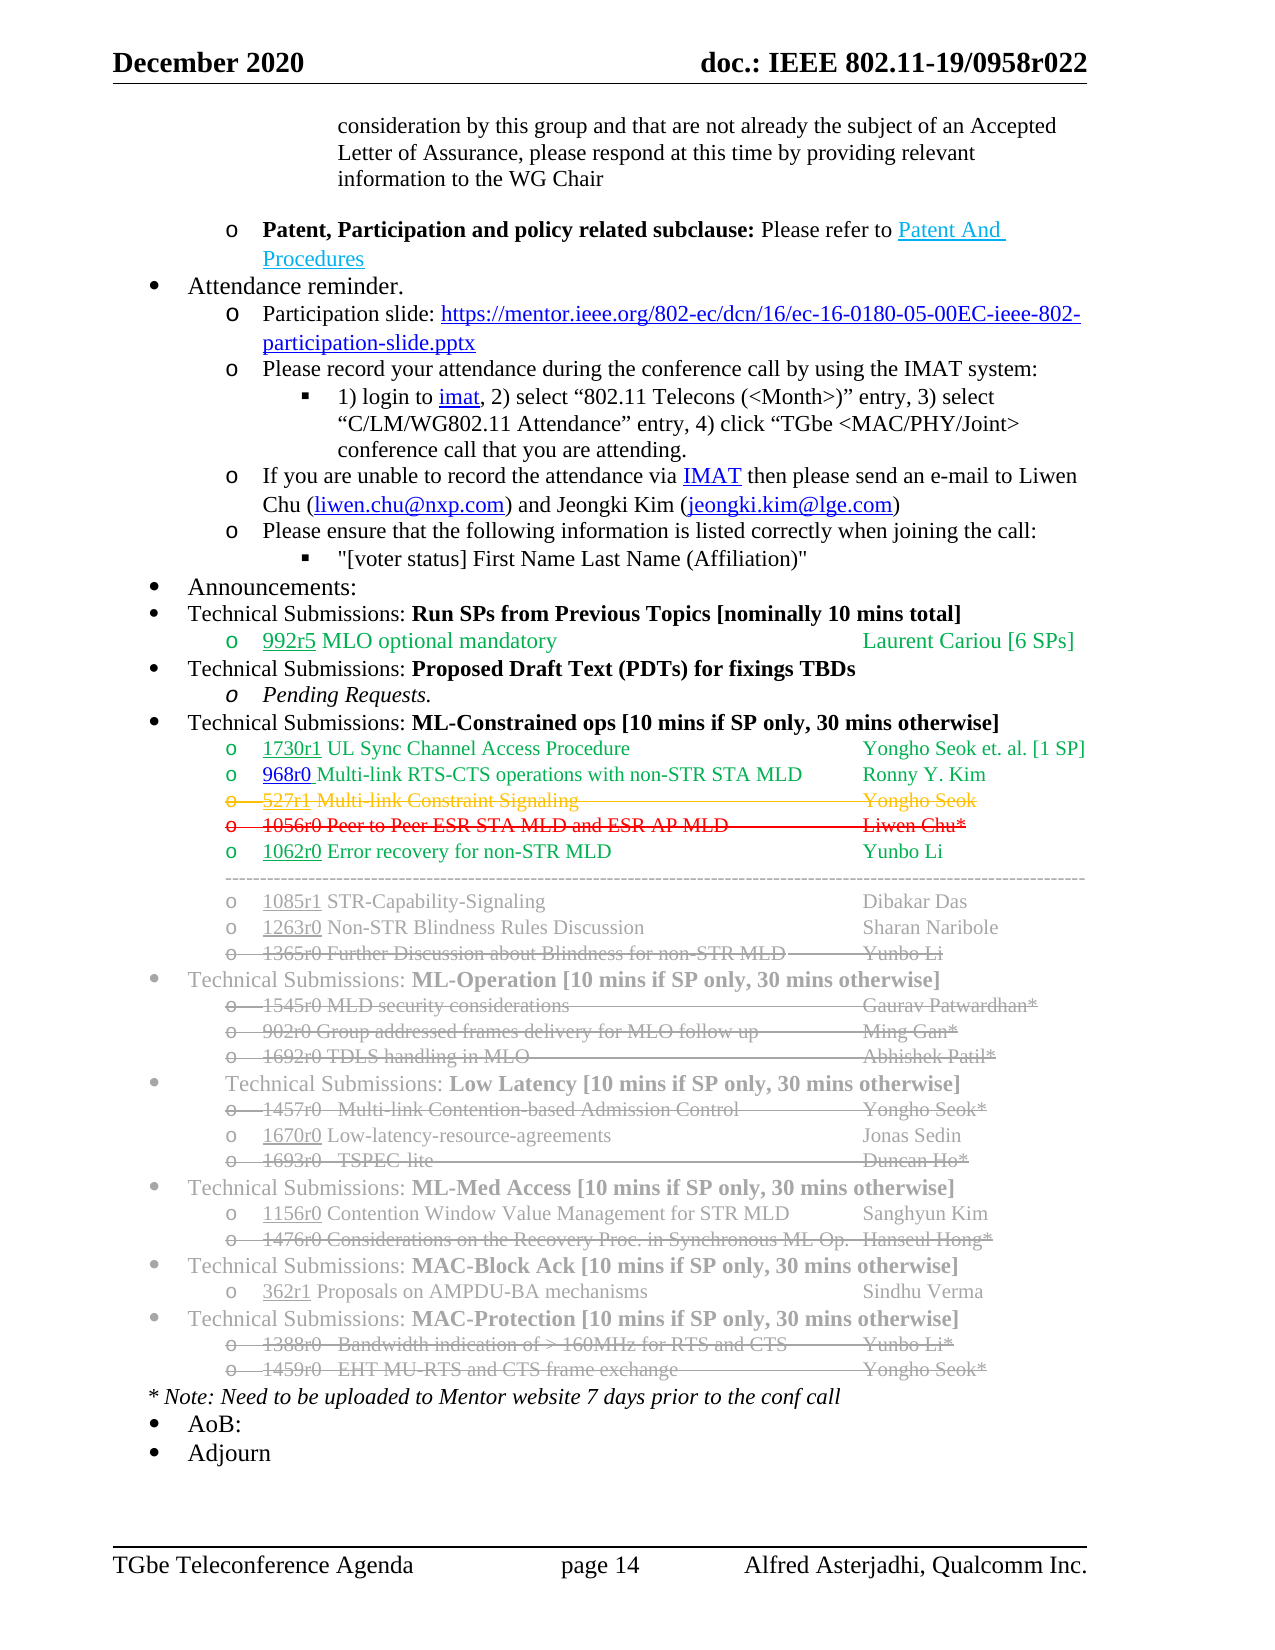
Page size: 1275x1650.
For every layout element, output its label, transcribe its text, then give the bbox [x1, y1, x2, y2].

list 1263r0 Non-STR Blindness Rules Discussion Sharan Naribole [225, 915, 1087, 940]
list 1730r1 UL Sync Channel Access Procedure Yongho Seok et. al. [1 SP] [225, 736, 1087, 762]
list 1062r0 Error recovery for non-STR MLD Yunbo Li [225, 839, 1087, 865]
list Please record your attendance during the conference call by using the IMAT system: [225, 355, 1087, 383]
list Technical Submissions: Proposed Draft Text (PDTs) for fixings TBDs [150, 655, 1087, 681]
list Participation slide: https://mentor.ieee.org/802-ec/dcn/16/ec-16-0180-05-00EC-ieee-802-participation-slide.pptx [225, 300, 1087, 355]
list Announcements: [150, 572, 1087, 600]
list 968r0 Multi-link RTS-CTS operations with non-STR STA MLD Ronny Y. Kim [225, 762, 1087, 788]
list Technical Submissions: ML-Operation [10 mins if SP only, 30 mins otherwise] [150, 966, 1087, 993]
list 1085r1 STR-Capability-Signaling Dibakar Das [225, 889, 1087, 915]
list 362r1 Proposals on AMPDU-BA mechanisms Sindhu Verma [225, 1279, 1087, 1305]
list AoB: [150, 1409, 1087, 1438]
list Technical Submissions: MAC-Block Ack [10 mins if SP only, 30 mins otherwise] [150, 1252, 1087, 1279]
list 1476r0 Considerations on the Recovery Proc. in Synchronous ML Op. Hanseul Hong* [225, 1227, 1087, 1252]
list 1457r0 Multi-link Contention-based Admission Control Yongho Seok* [225, 1097, 1087, 1123]
list 1056r0 Peer to Peer ESR STA MLD and ESR AP MLD Liwen Chu* [225, 813, 1087, 839]
list 902r0 Group addressed frames delivery for MLO follow up Ming Gan* [225, 1019, 1087, 1044]
list 1545r0 MLD security considerations Gaurav Patwardhan* [225, 993, 1087, 1019]
list 1156r0 Contention Window Value Management for STR MLD Sanghyun Kim [225, 1201, 1087, 1227]
list Technical Submissions: Low Latency [10 mins if SP only, 30 mins otherwise] [150, 1070, 1087, 1097]
list "[voter status] First Name Last Name (Affiliation)" [300, 545, 1087, 572]
list Please ensure that the following information is listed correctly when joining the call: [225, 517, 1087, 545]
list If you are unable to record the attendance via IMAT then please send an e-mail to Liwen Chu (liwen.chu@nxp.com) and Jeongki Kim (jeongki.kim@lge.com) [225, 462, 1087, 517]
list 1) login to imat, 2) select “802.11 Telecons (<Month>)” entry, 3) select “C/LM/WG802.11 Attendance” entry, 4) click “TGbe <MAC/PHY/Joint> conference call that you are attending. [300, 383, 1087, 462]
text * Note: Need to be uploaded to Mentor website 7 days prior to the conf call [112, 1383, 1087, 1409]
list 992r5 MLO optional mandatory Laurent Cariou [6 SPs] [225, 627, 1087, 655]
list 1670r0 Low-latency-resource-agreements Jonas Sedin [225, 1123, 1087, 1148]
list 1459r0 EHT MU-RTS and CTS frame exchange Yongho Seok* [225, 1357, 1087, 1383]
list 527r1 Multi-link Constraint Signaling Yongho Seok [225, 788, 1087, 813]
text ---------------------------------------------------------------------------------------------------------------------------- [225, 865, 1087, 889]
list Technical Submissions: ML-Constrained ops [10 mins if SP only, 30 mins otherwise] [150, 709, 1087, 736]
list Technical Submissions: MAC-Protection [10 mins if SP only, 30 mins otherwise] [150, 1305, 1087, 1332]
list Pending Requests. [225, 681, 1087, 709]
list Patent, Participation and policy related subclause: Please refer to Patent And Procedures [225, 217, 1087, 271]
list Technical Submissions: Run SPs from Previous Topics [nominally 10 mins total] [150, 600, 1087, 627]
list Adjourn [150, 1438, 1087, 1467]
list Technical Submissions: ML-Med Access [10 mins if SP only, 30 mins otherwise] [150, 1174, 1087, 1201]
list 1693r0 TSPEC-lite Duncan Ho* [225, 1148, 1087, 1174]
list Attendance reminder. [150, 271, 1087, 300]
list 1388r0 Bandwidth indication of > 160MHz for RTS and CTS Yunbo Li* [225, 1332, 1087, 1357]
list 1365r0 Further Discussion about Blindness for non-STR MLD Yunbo Li [225, 940, 1087, 966]
list 1692r0 TDLS handling in MLO Abhishek Patil* [225, 1044, 1087, 1070]
